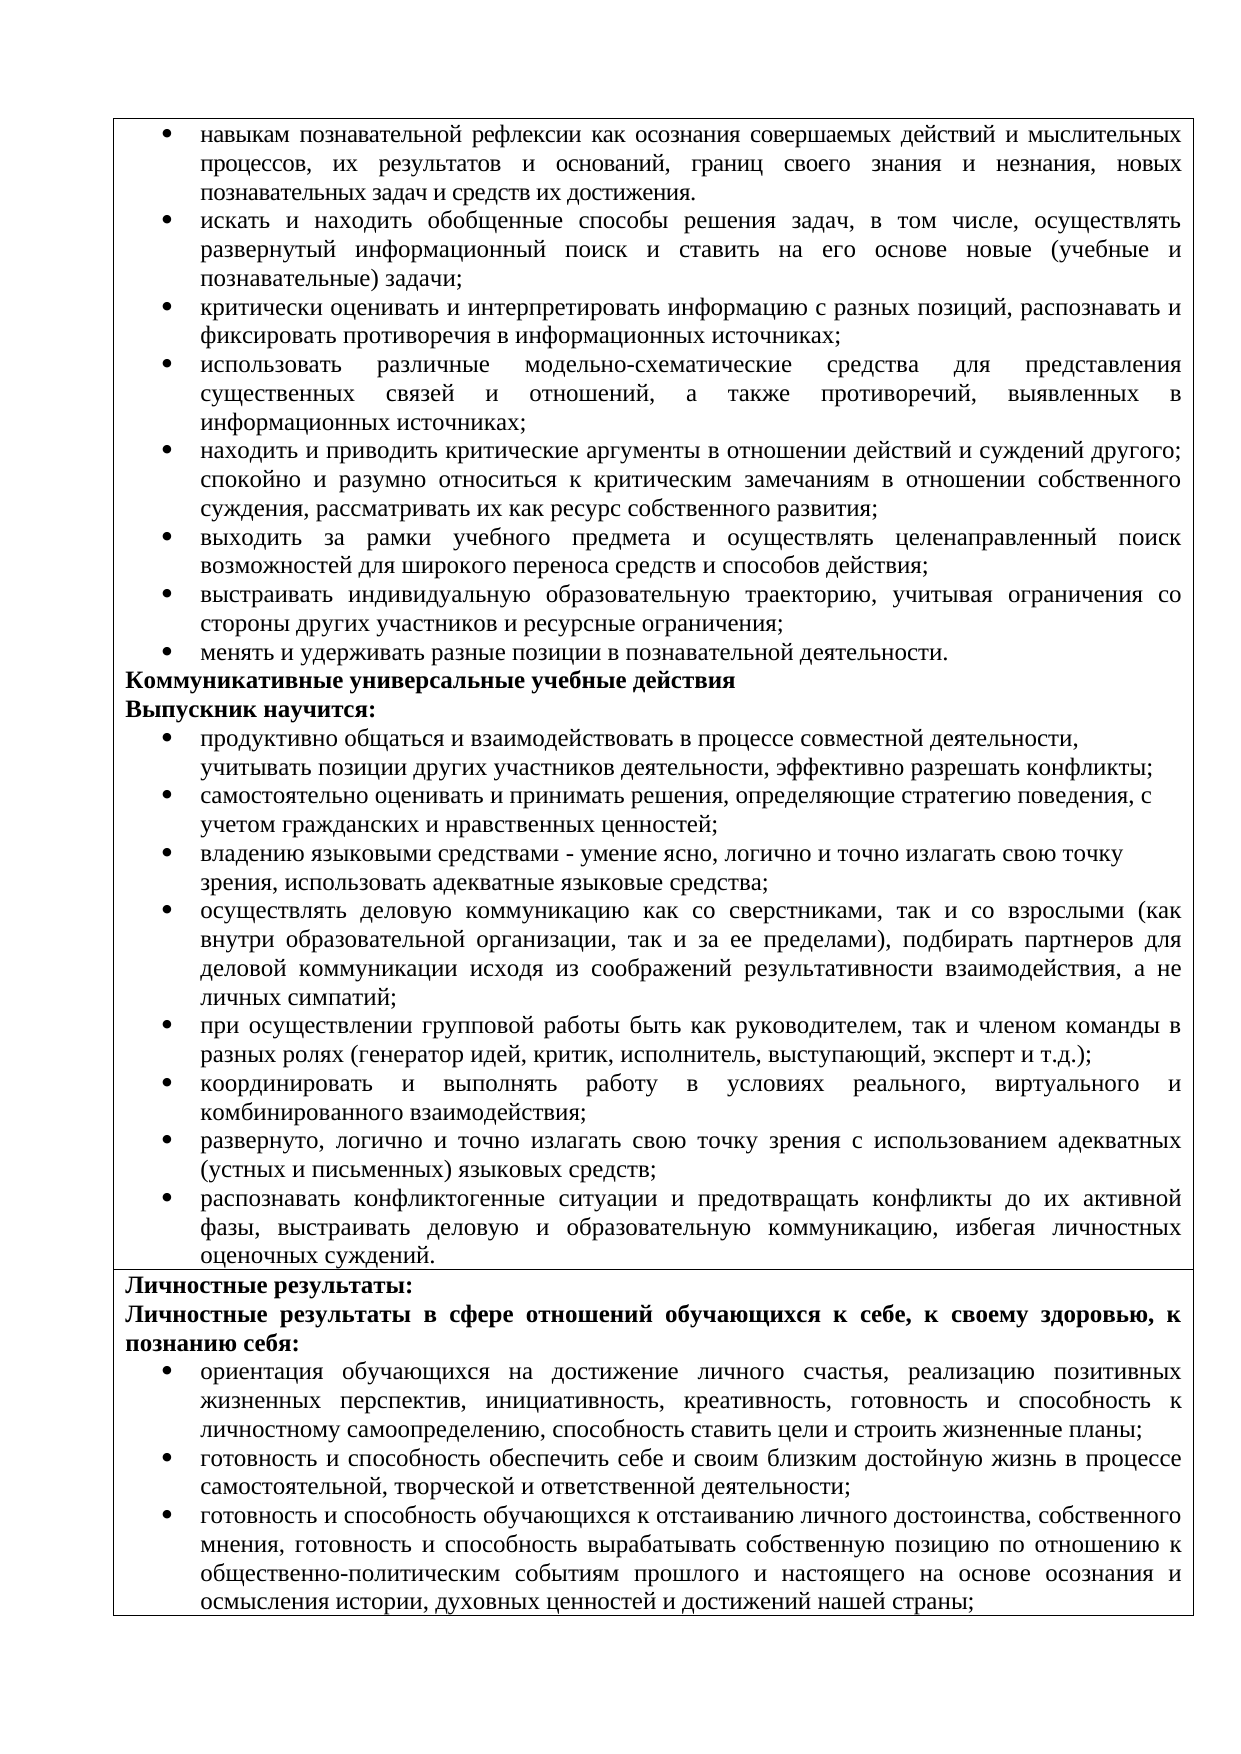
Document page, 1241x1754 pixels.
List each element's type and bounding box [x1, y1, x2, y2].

table_cell [114, 119, 1193, 1269]
table_cell [114, 1270, 1193, 1615]
